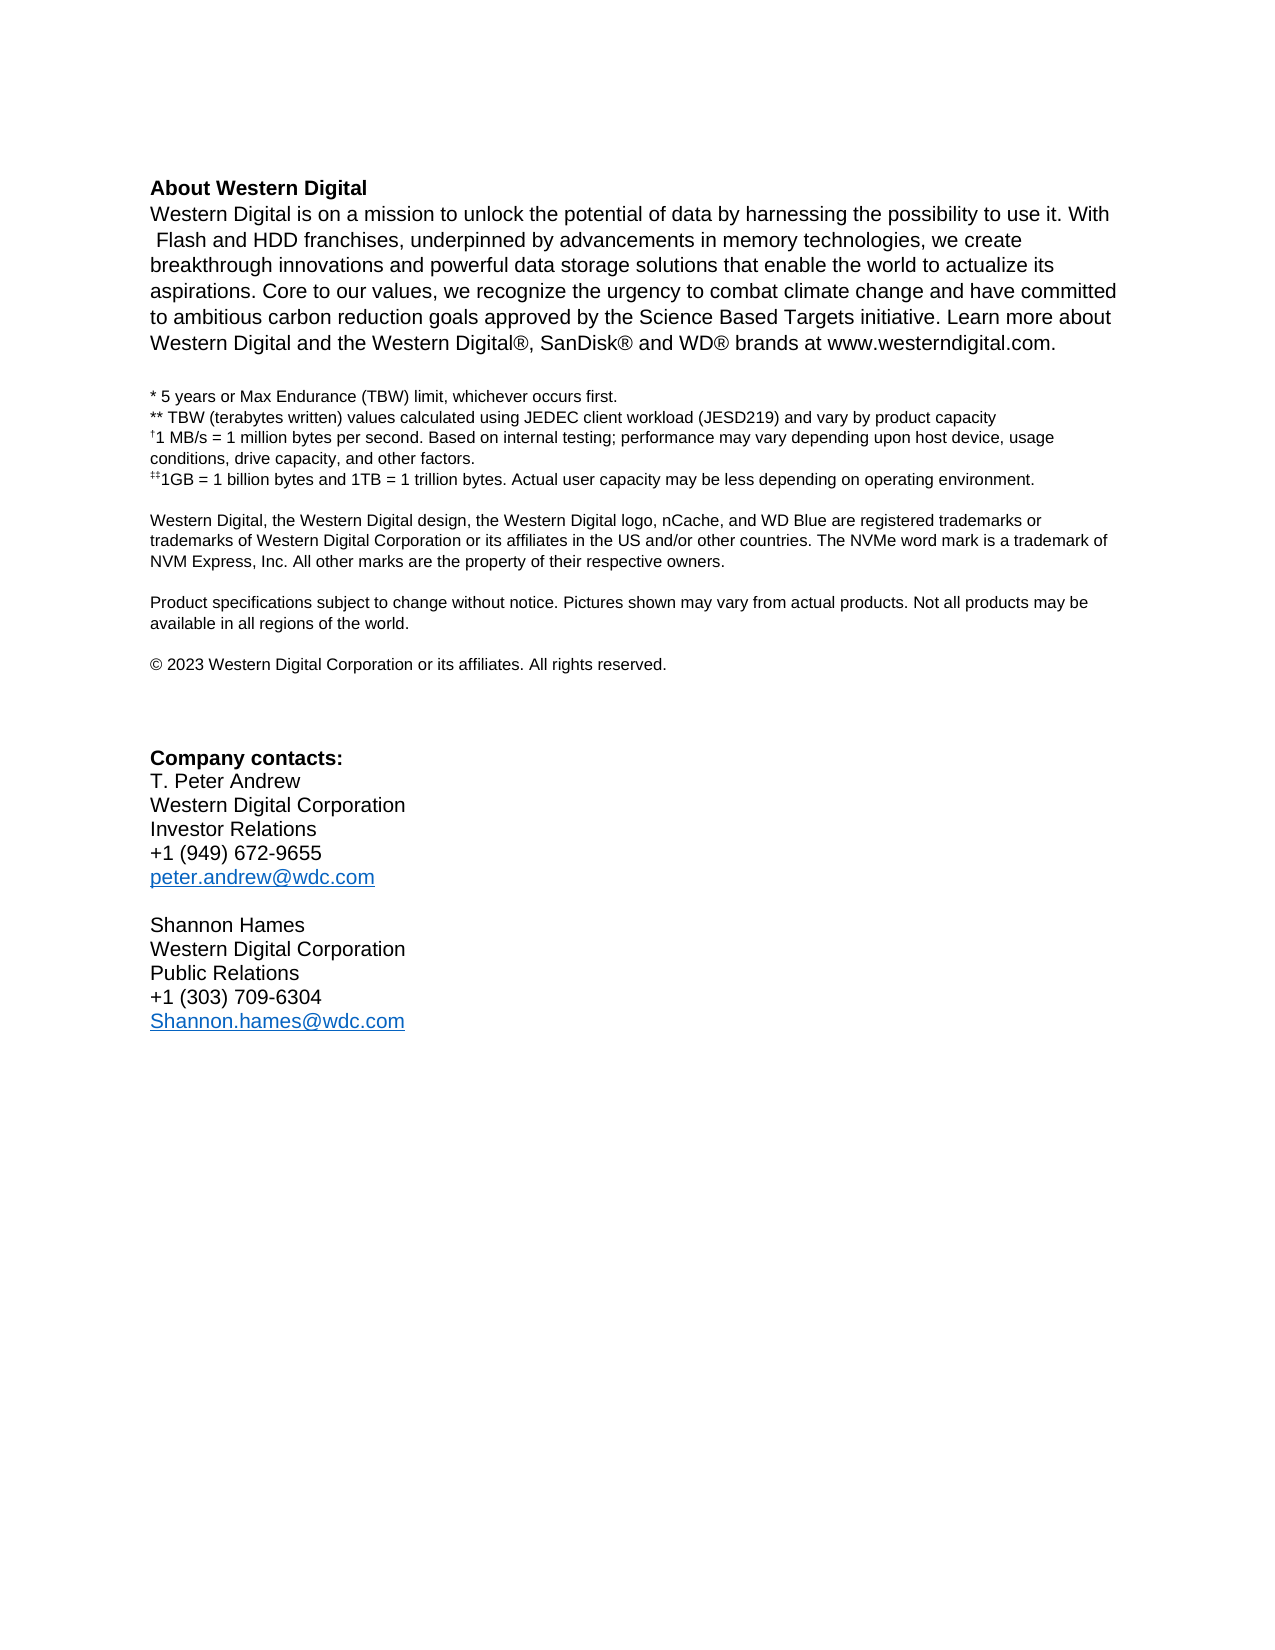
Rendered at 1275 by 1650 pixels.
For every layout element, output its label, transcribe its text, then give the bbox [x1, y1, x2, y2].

text Western Digital is on a mission to unlock the potential of data by harnessing the possibility to use it. With [150, 202, 1125, 226]
text Shannon Hames [150, 913, 1125, 937]
text Flash and HDD franchises, underpinned by advancements in memory technologies, we create breakthrough innovations and powerful data storage solutions that enable the world to actualize its aspirations. Core to our values, we recognize the urgency to combat climate change and have committed to ambitious carbon reduction goals approved by the Science Based Targets initiative. Learn more about Western Digital and the Western Digital®, SanDisk® and WD® brands at www.westerndigital.com. [150, 227, 1125, 355]
text Western Digital, the Western Digital design, the Western Digital logo, nCache, and WD Blue are registered trademarks or trademarks of Western Digital Corporation or its affiliates in the US and/or other countries. The NVMe word mark is a trademark of NVM Express, Inc. All other marks are the property of their respective owners. [150, 511, 1125, 571]
text †1 MB/s = 1 million bytes per second. Based on internal testing; performance may vary depending upon host device, usage conditions, drive capacity, and other factors. [150, 428, 1125, 468]
text Company contacts: [150, 745, 1125, 769]
text Investor Relations [150, 817, 1125, 841]
text Western Digital Corporation [150, 937, 1125, 961]
text T. Peter Andrew [150, 769, 1125, 793]
text ** TBW (terabytes written) values calculated using JEDEC client workload (JESD219) and vary by product capacity [150, 407, 1125, 427]
text Public Relations [150, 961, 1125, 985]
text Product specifications subject to change without notice. Pictures shown may vary from actual products. Not all products may be available in all regions of the world. [150, 593, 1125, 633]
text Shannon.hames@wdc.com [150, 1009, 1125, 1033]
text ‡‡1GB = 1 billion bytes and 1TB = 1 trillion bytes. Actual user capacity may be less depending on operating environment. [150, 469, 1125, 488]
text Western Digital Corporation [150, 793, 1125, 817]
text © 2023 Western Digital Corporation or its affiliates. All rights reserved. [150, 655, 1125, 674]
text +1 (949) 672-9655 [150, 841, 1125, 865]
text peter.andrew@wdc.com [150, 865, 1125, 889]
text About Western Digital [150, 176, 1125, 200]
text +1 (303) 709-6304 [150, 985, 1125, 1009]
text * 5 years or Max Endurance (TBW) limit, whichever occurs first. [150, 387, 1125, 406]
